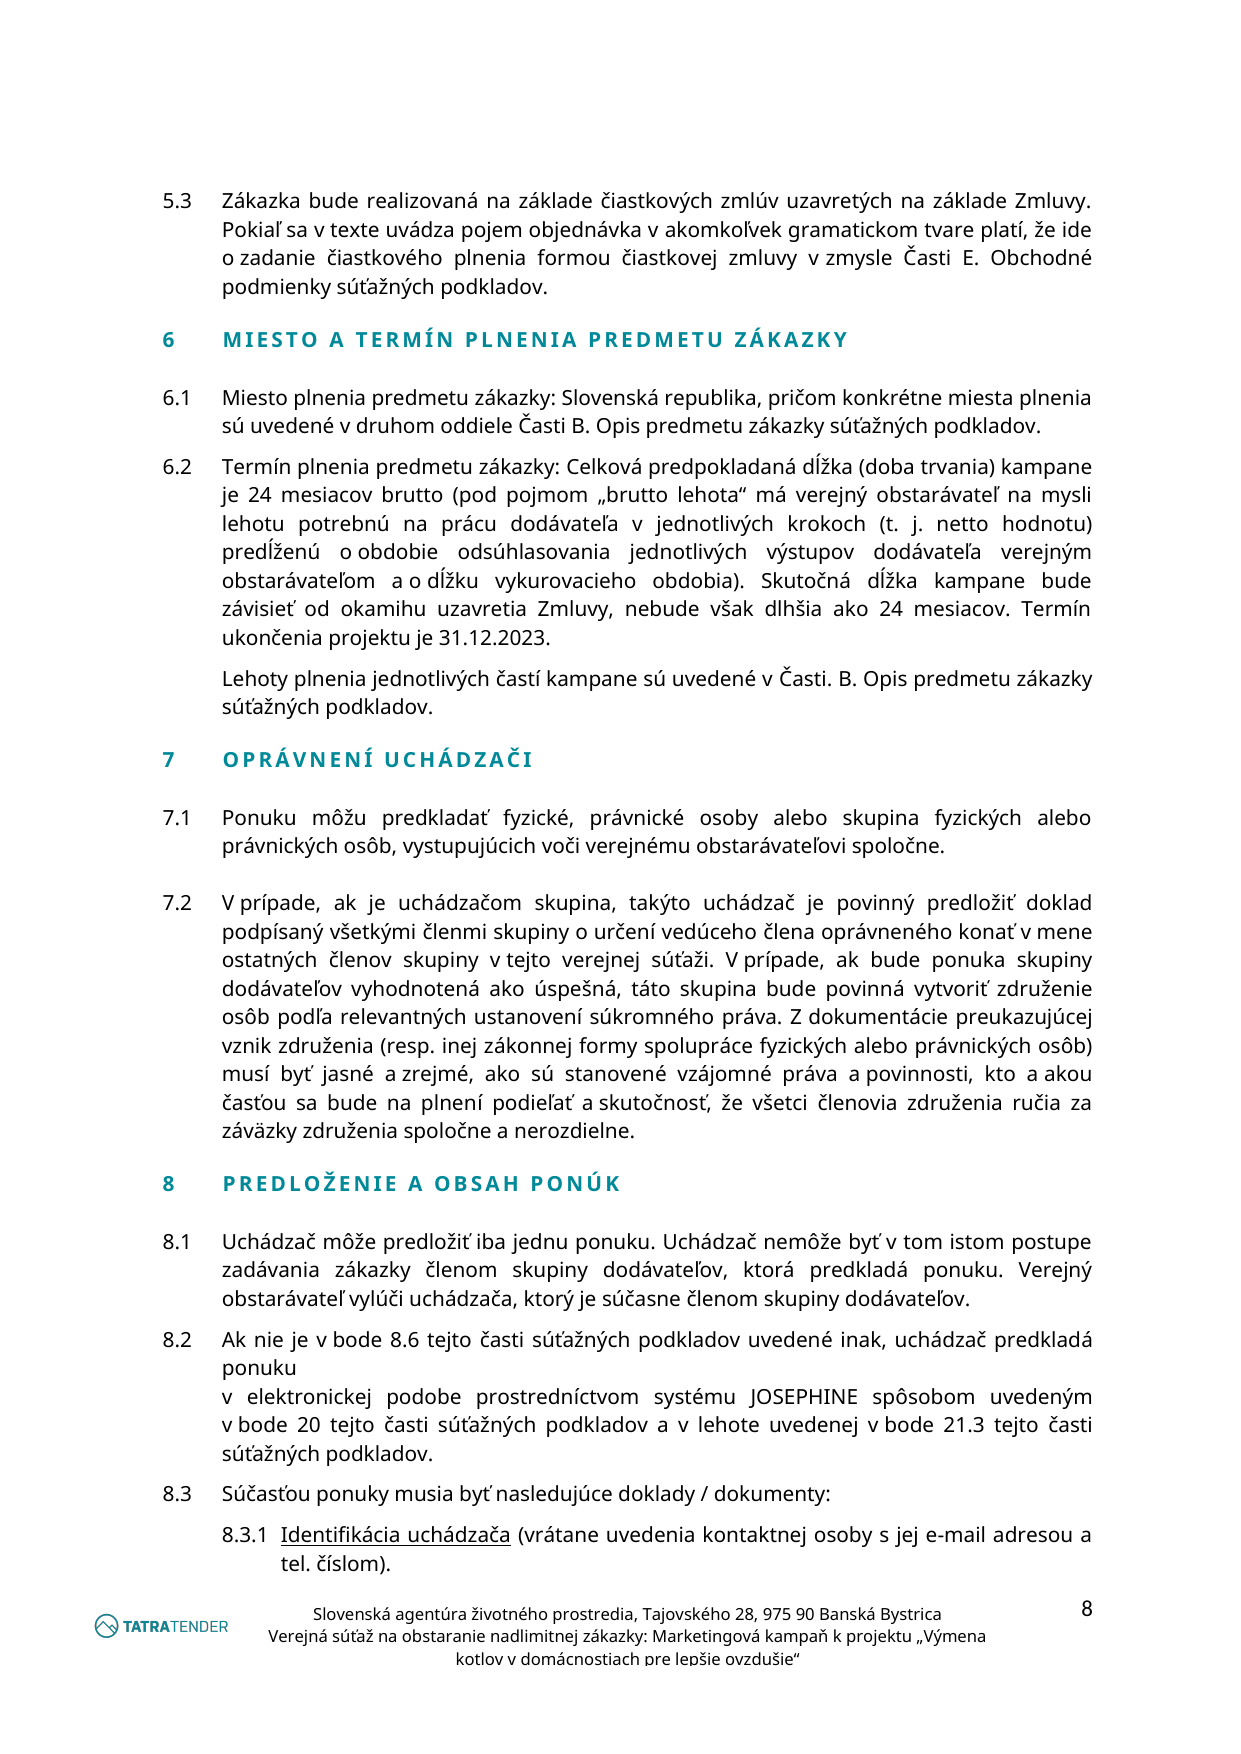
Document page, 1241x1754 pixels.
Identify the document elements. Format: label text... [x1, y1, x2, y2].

picture [92, 1602, 239, 1647]
subtitle V prípade, ak je uchádzačom skupina, takýto uchádzač je povinný predložiť doklad podpísaný všetkými členmi skupiny o určení vedúceho člena oprávneného konať v mene ostatných členov skupiny v tejto verejnej súťaži. V prípade, ak bude ponuka skupiny dodávateľov vyhodnotená ako úspešná, táto skupina bude povinná vytvoriť združenie osôb podľa relevantných ustanovení súkromného práva. Z dokumentácie preukazujúcej vznik združenia (resp. inej zákonnej formy spolupráce fyzických alebo právnických osôb) musí byť jasné a zrejmé, ako sú stanovené vzájomné práva a povinnosti, kto a akou časťou sa bude na plnení podieľať a skutočnosť, že všetci členovia združenia ručia za záväzky združenia spoločne a nerozdielne. [162, 888, 1093, 1144]
subtitle Ak nie je v bode 8.6 tejto časti súťažných podkladov uvedené inak, uchádzač predkladá ponuku v elektronickej podobe prostredníctvom systému JOSEPHINE spôsobom uvedeným v bode 20 tejto časti súťažných podkladov a v lehote uvedenej v bode 21.3 tejto časti súťažných podkladov. [162, 1325, 1093, 1467]
subtitle Termín plnenia predmetu zákazky: Celková predpokladaná dĺžka (doba trvania) kampane je 24 mesiacov brutto (pod pojmom „brutto lehota“ má verejný obstarávateľ na mysli lehotu potrebnú na prácu dodávateľa v jednotlivých krokoch (t. j. netto hodnotu) predĺženú o obdobie odsúhlasovania jednotlivých výstupov dodávateľa verejným obstarávateľom a o dĺžku vykurovacieho obdobia). Skutočná dĺžka kampane bude závisieť od okamihu uzavretia Zmluvy, nebude však dlhšia ako 24 mesiacov. Termín ukončenia projektu je 31.12.2023. [162, 452, 1093, 651]
subtitle Zákazka bude realizovaná na základe čiastkových zmlúv uzavretých na základe Zmluvy. Pokiaľ sa v texte uvádza pojem objednávka v akomkoľvek gramatickom tvare platí, že ide o zadanie čiastkového plnenia formou čiastkovej zmluvy v zmysle Časti E. Obchodné podmienky súťažných podkladov. [162, 186, 1093, 300]
text Predloženie a obsah ponúk [162, 1169, 1093, 1198]
subtitle Ponuku môžu predkladať fyzické, právnické osoby alebo skupina fyzických alebo právnických osôb, vystupujúcich voči verejnému obstarávateľovi spoločne. [162, 803, 1093, 860]
subtitle Súčasťou ponuky musia byť nasledujúce doklady / dokumenty: [162, 1479, 1093, 1508]
text Miesto a termín plnenia predmetu zákazky [162, 325, 1093, 354]
subtitle Uchádzač môže predložiť iba jednu ponuku. Uchádzač nemôže byť v tom istom postupe zadávania zákazky členom skupiny dodávateľov, ktorá predkladá ponuku. Verejný obstarávateľ vylúči uchádzača, ktorý je súčasne členom skupiny dodávateľov. [162, 1227, 1093, 1312]
subtitle Miesto plnenia predmetu zákazky: Slovenská republika, pričom konkrétne miesta plnenia sú uvedené v druhom oddiele Časti B. Opis predmetu zákazky súťažných podkladov. [162, 383, 1093, 440]
list Identifikácia uchádzača (vrátane uvedenia kontaktnej osoby s jej e-mail adresou a tel. číslom). [222, 1521, 1093, 1577]
subtitle Lehoty plnenia jednotlivých častí kampane sú uvedené v Časti. B. Opis predmetu zákazky súťažných podkladov. [222, 664, 1093, 721]
text Oprávnení uchádzači [162, 746, 1093, 774]
